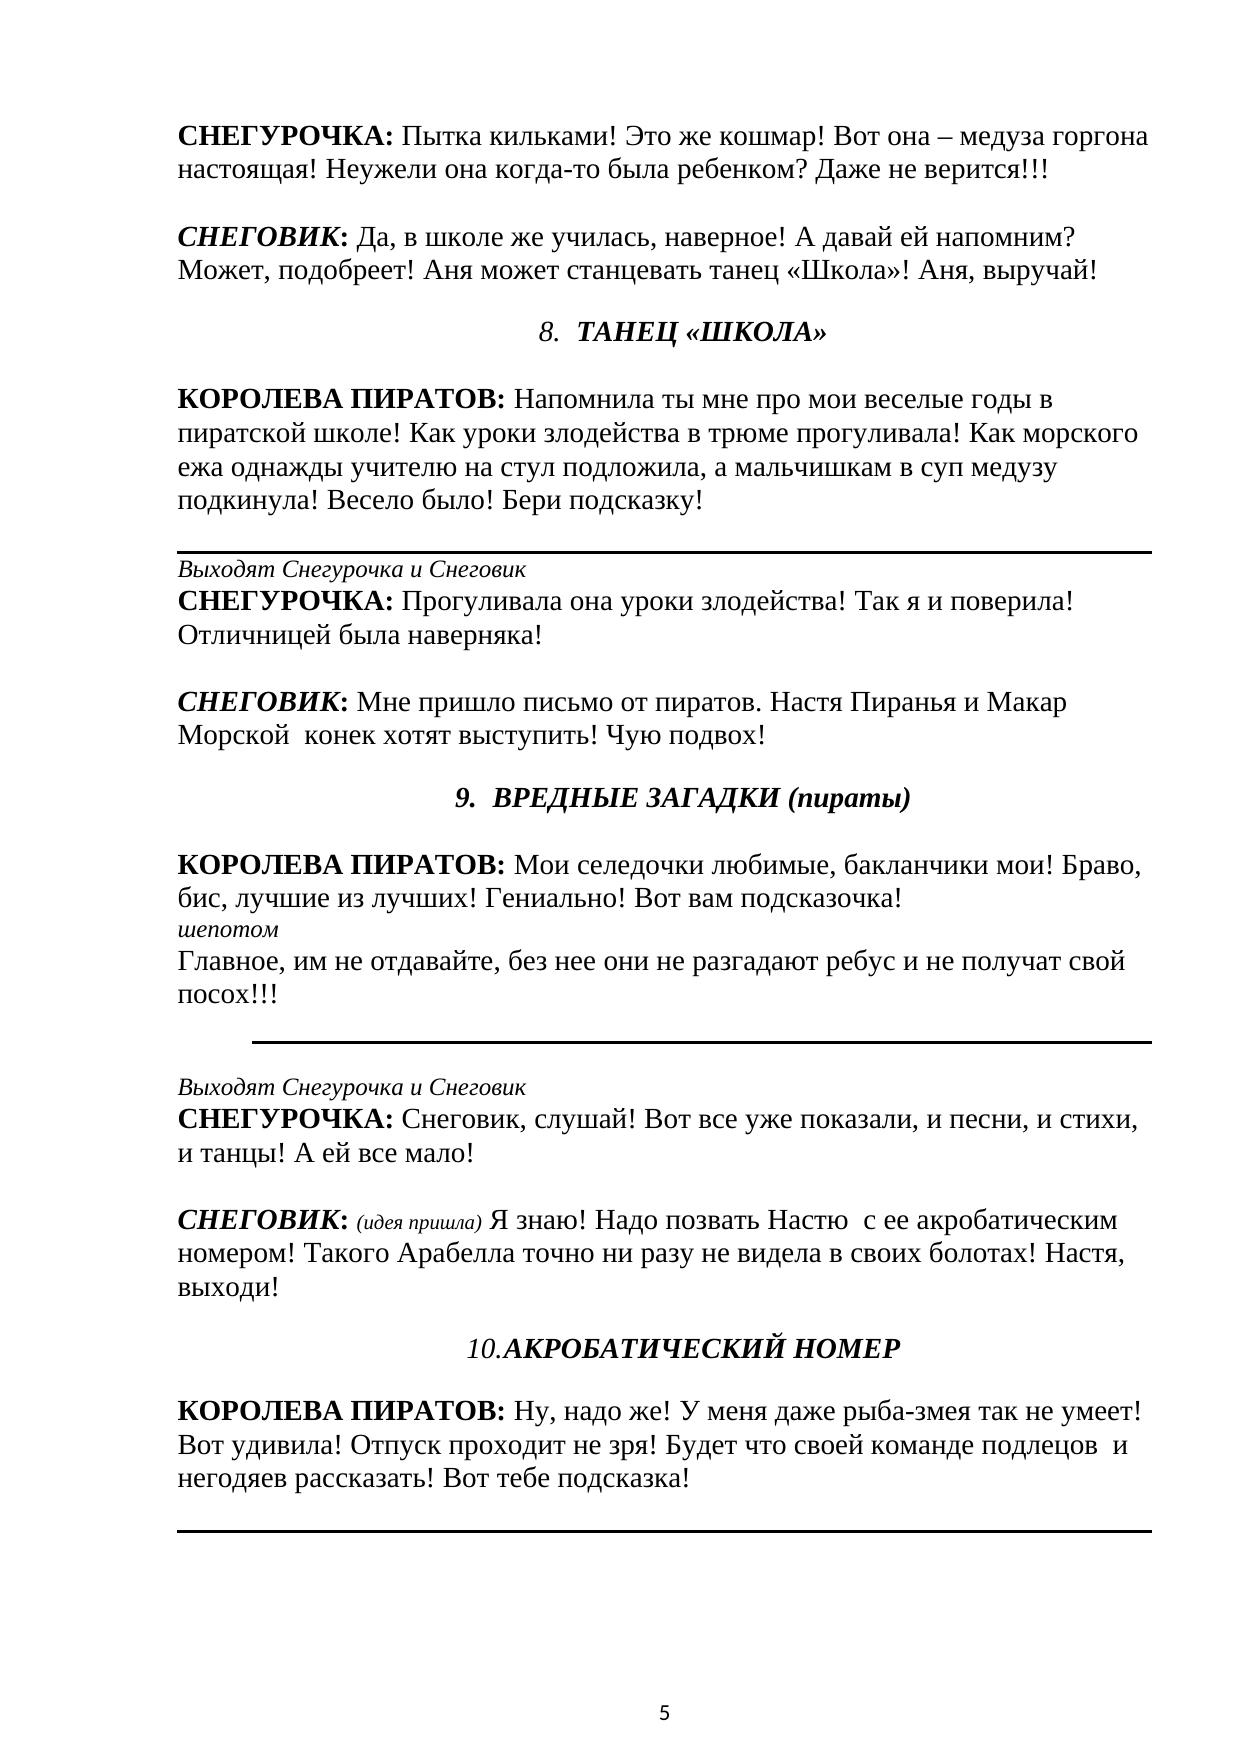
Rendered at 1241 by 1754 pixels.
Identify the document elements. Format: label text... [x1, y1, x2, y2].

list АКРОБАТИЧЕСКИЙ НОМЕР [215, 1331, 1152, 1365]
text СНЕГУРОЧКА: Пытка кильками! Это же кошмар! Вот она – медуза горгона настоящая! Неужели она когда-то была ребенком? Даже не верится!!! [177, 118, 1152, 185]
text Главное, им не отдавайте, без нее они не разгадают ребус и не получат свой посох!!! [177, 943, 1152, 1010]
text СНЕГОВИК: Да, в школе же училась, наверное! А давай ей напомним? Может, подобреет! Аня может станцевать танец «Школа»! Аня, выручай! [177, 219, 1152, 286]
text шепотом [177, 914, 1152, 943]
list ТАНЕЦ «ШКОЛА» [215, 314, 1152, 348]
text СНЕГУРОЧКА: Снеговик, слушай! Вот все уже показали, и песни, и стихи, и танцы! А ей все мало! [177, 1101, 1152, 1168]
text Выходят Снегурочка и Снеговик [177, 1072, 1152, 1101]
list ВРЕДНЫЕ ЗАГАДКИ (пираты) [215, 780, 1152, 813]
text КОРОЛЕВА ПИРАТОВ: Ну, надо же! У меня даже рыба-змея так не умеет! Вот удивила! Отпуск проходит не зря! Будет что своей команде подлецов и негодяев рассказать! Вот тебе подсказка! [177, 1393, 1152, 1494]
text СНЕГУРОЧКА: Прогуливала она уроки злодейства! Так я и поверила! Отличницей была наверняка! [177, 583, 1152, 650]
text СНЕГОВИК: (идея пришла) Я знаю! Надо позвать Настю с ее акробатическим номером! Такого Арабелла точно ни разу не видела в своих болотах! Настя, выходи! [177, 1202, 1152, 1302]
text Выходят Снегурочка и Снеговик [177, 554, 1152, 583]
text СНЕГОВИК: Мне пришло письмо от пиратов. Настя Пиранья и Макар Морской конек хотят выступить! Чую подвох! [177, 684, 1152, 751]
text КОРОЛЕВА ПИРАТОВ: Мои селедочки любимые, бакланчики мои! Браво, бис, лучшие из лучших! Гениально! Вот вам подсказочка! [177, 847, 1152, 914]
text КОРОЛЕВА ПИРАТОВ: Напомнила ты мне про мои веселые годы в пиратской школе! Как уроки злодейства в трюме прогуливала! Как морского ежа однажды учителю на стул подложила, а мальчишкам в суп медузу подкинула! Весело было! Бери подсказку! [177, 382, 1152, 516]
